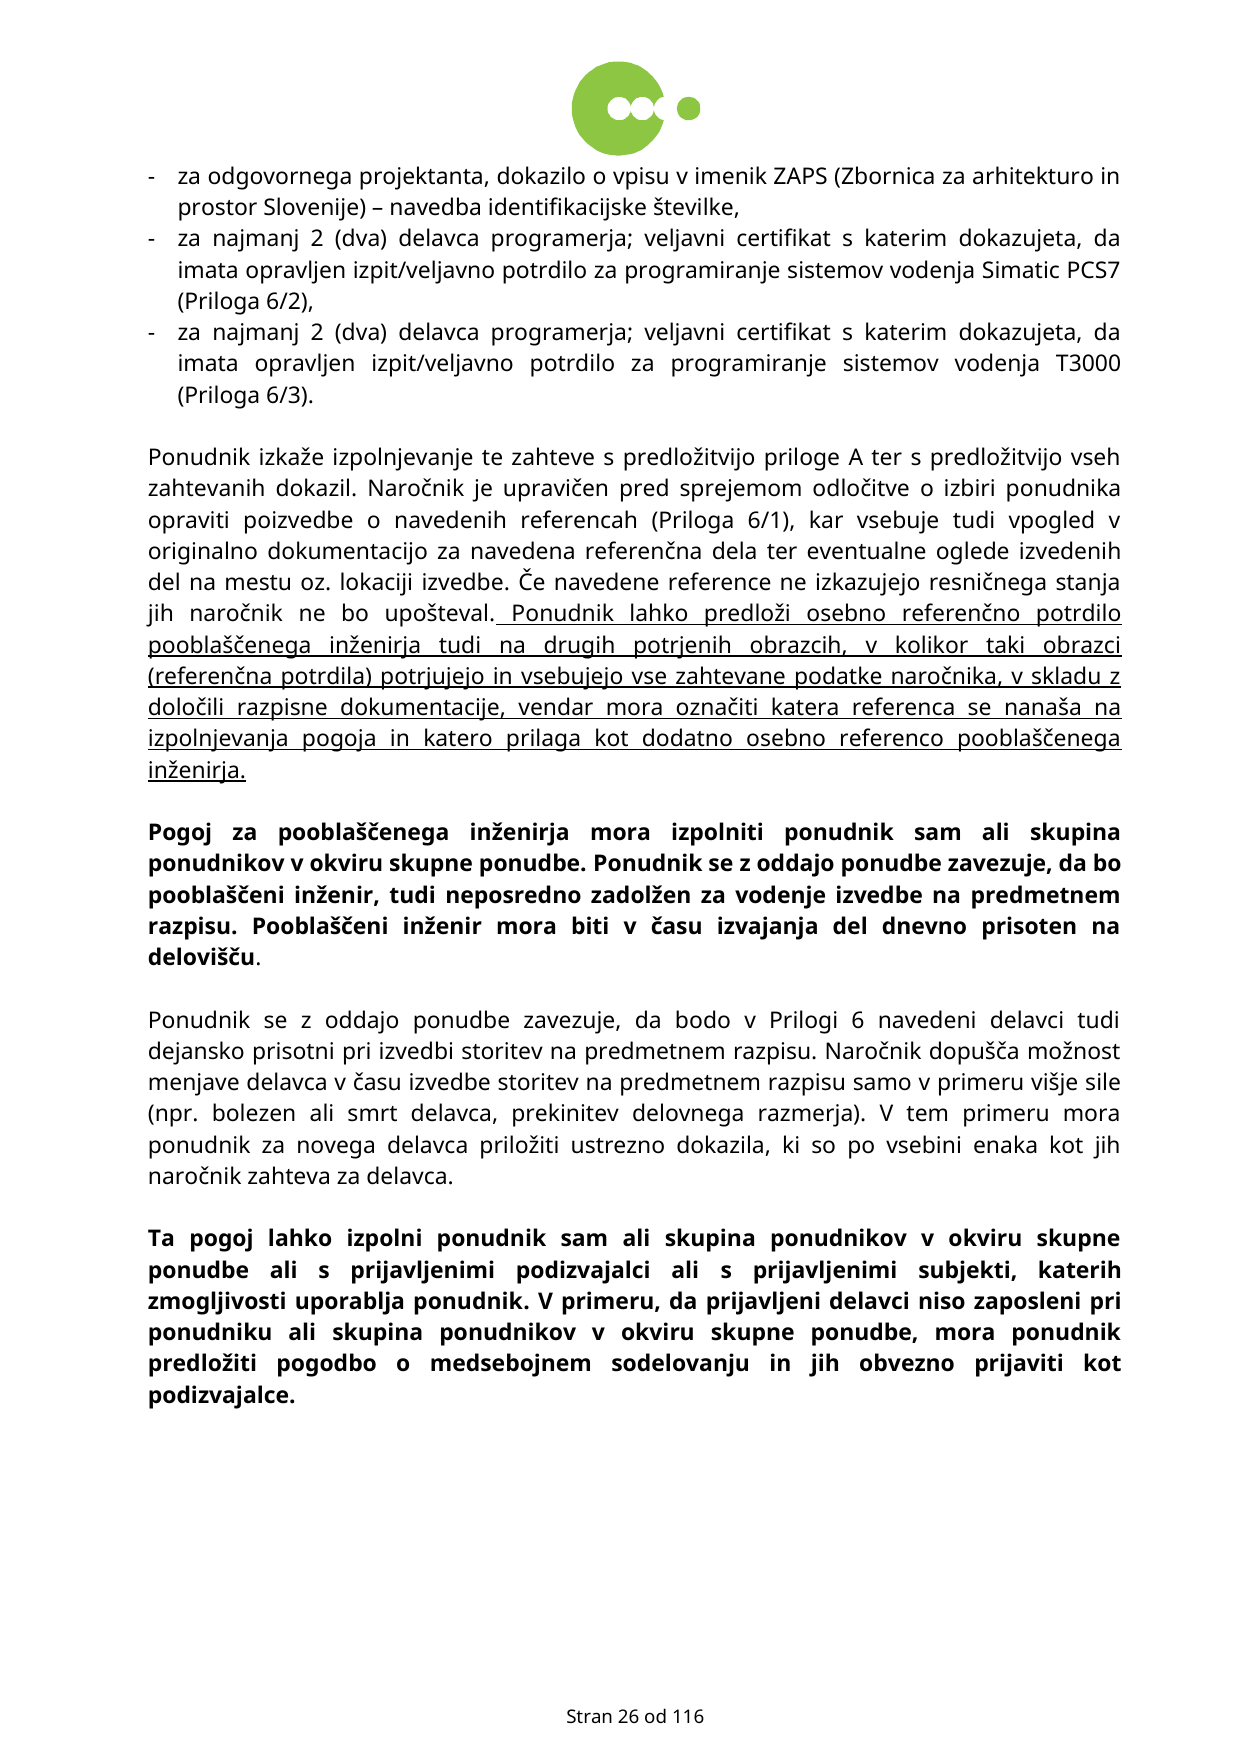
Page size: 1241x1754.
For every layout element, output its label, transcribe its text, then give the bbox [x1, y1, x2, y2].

list za najmanj 2 (dva) delavca programerja; veljavni certifikat s katerim dokazujeta, da imata opravljen izpit/veljavno potrdilo za programiranje sistemov vodenja T3000 (Priloga 6/3). [148, 316, 1122, 410]
text Ta pogoj lahko izpolni ponudnik sam ali skupina ponudnikov v okviru skupne ponudbe ali s prijavljenimi podizvajalci ali s prijavljenimi subjekti, katerih zmogljivosti uporablja ponudnik. V primeru, da prijavljeni delavci niso zaposleni pri ponudniku ali skupina ponudnikov v okviru skupne ponudbe, mora ponudnik predložiti pogodbo o medsebojnem sodelovanju in jih obvezno prijaviti kot podizvajalce. [148, 1222, 1122, 1410]
list za najmanj 2 (dva) delavca programerja; veljavni certifikat s katerim dokazujeta, da imata opravljen izpit/veljavno potrdilo za programiranje sistemov vodenja Simatic PCS7 (Priloga 6/2), [148, 222, 1122, 316]
text Pogoj za pooblaščenega inženirja mora izpolniti ponudnik sam ali skupina ponudnikov v okviru skupne ponudbe. Ponudnik se z oddajo ponudbe zavezuje, da bo pooblaščeni inženir, tudi neposredno zadolžen za vodenje izvedbe na predmetnem razpisu. Pooblaščeni inženir mora biti v času izvajanja del dnevno prisoten na delovišču. [148, 816, 1122, 972]
text Ponudnik izkaže izpolnjevanje te zahteve s predložitvijo priloge A ter s predložitvijo vseh zahtevanih dokazil. Naročnik je upravičen pred sprejemom odločitve o izbiri ponudnika opraviti poizvedbe o navedenih referencah (Priloga 6/1), kar vsebuje tudi vpogled v originalno dokumentacijo za navedena referenčna dela ter eventualne oglede izvedenih del na mestu oz. lokaciji izvedbe. Če navedene reference ne izkazujejo resničnega stanja jih naročnik ne bo upošteval. Ponudnik lahko predloži osebno referenčno potrdilo pooblaščenega inženirja tudi na drugih potrjenih obrazcih, v kolikor taki obrazci (referenčna potrdila) potrjujejo in vsebujejo vse zahtevane podatke naročnika, v skladu z določili razpisne dokumentacije, vendar mora označiti katera referenca se nanaša na izpolnjevanja pogoja in katero prilaga kot dodatno osebno referenco pooblaščenega inženirja. [148, 657, 1122, 718]
text Ponudnik se z oddajo ponudbe zavezuje, da bodo v Prilogi 6 navedeni delavci tudi dejansko prisotni pri izvedbi storitev na predmetnem razpisu. Naročnik dopušča možnost menjave delavca v času izvedbe storitev na predmetnem razpisu samo v primeru višje sile (npr. bolezen ali smrt delavca, prekinitev delovnega razmerja). V tem primeru mora ponudnik za novega delavca priložiti ustrezno dokazila, ki so po vsebini enaka kot jih naročnik zahteva za delavca. [148, 1004, 1122, 1191]
text Ponudnik izkaže izpolnjevanje te zahteve s predložitvijo priloge A ter s predložitvijo vseh zahtevanih dokazil. Naročnik je upravičen pred sprejemom odločitve o izbiri ponudnika opraviti poizvedbe o navedenih referencah (Priloga 6/1), kar vsebuje tudi vpogled v originalno dokumentacijo za navedena referenčna dela ter eventualne oglede izvedenih del na mestu oz. lokaciji izvedbe. Če navedene reference ne izkazujejo resničnega stanja jih naročnik ne bo upošteval. Ponudnik lahko predloži osebno referenčno potrdilo pooblaščenega inženirja tudi na drugih potrjenih obrazcih, v kolikor taki obrazci (referenčna potrdila) potrjujejo in vsebujejo vse zahtevane podatke naročnika, v skladu z določili razpisne dokumentacije, vendar mora označiti katera referenca se nanaša na izpolnjevanja pogoja in katero prilaga kot dodatno osebno referenco pooblaščenega inženirja. [148, 441, 1122, 655]
list za odgovornega projektanta, dokazilo o vpisu v imenik ZAPS (Zbornica za arhitekturo in prostor Slovenije) – navedba identifikacijske številke, [148, 160, 1122, 222]
